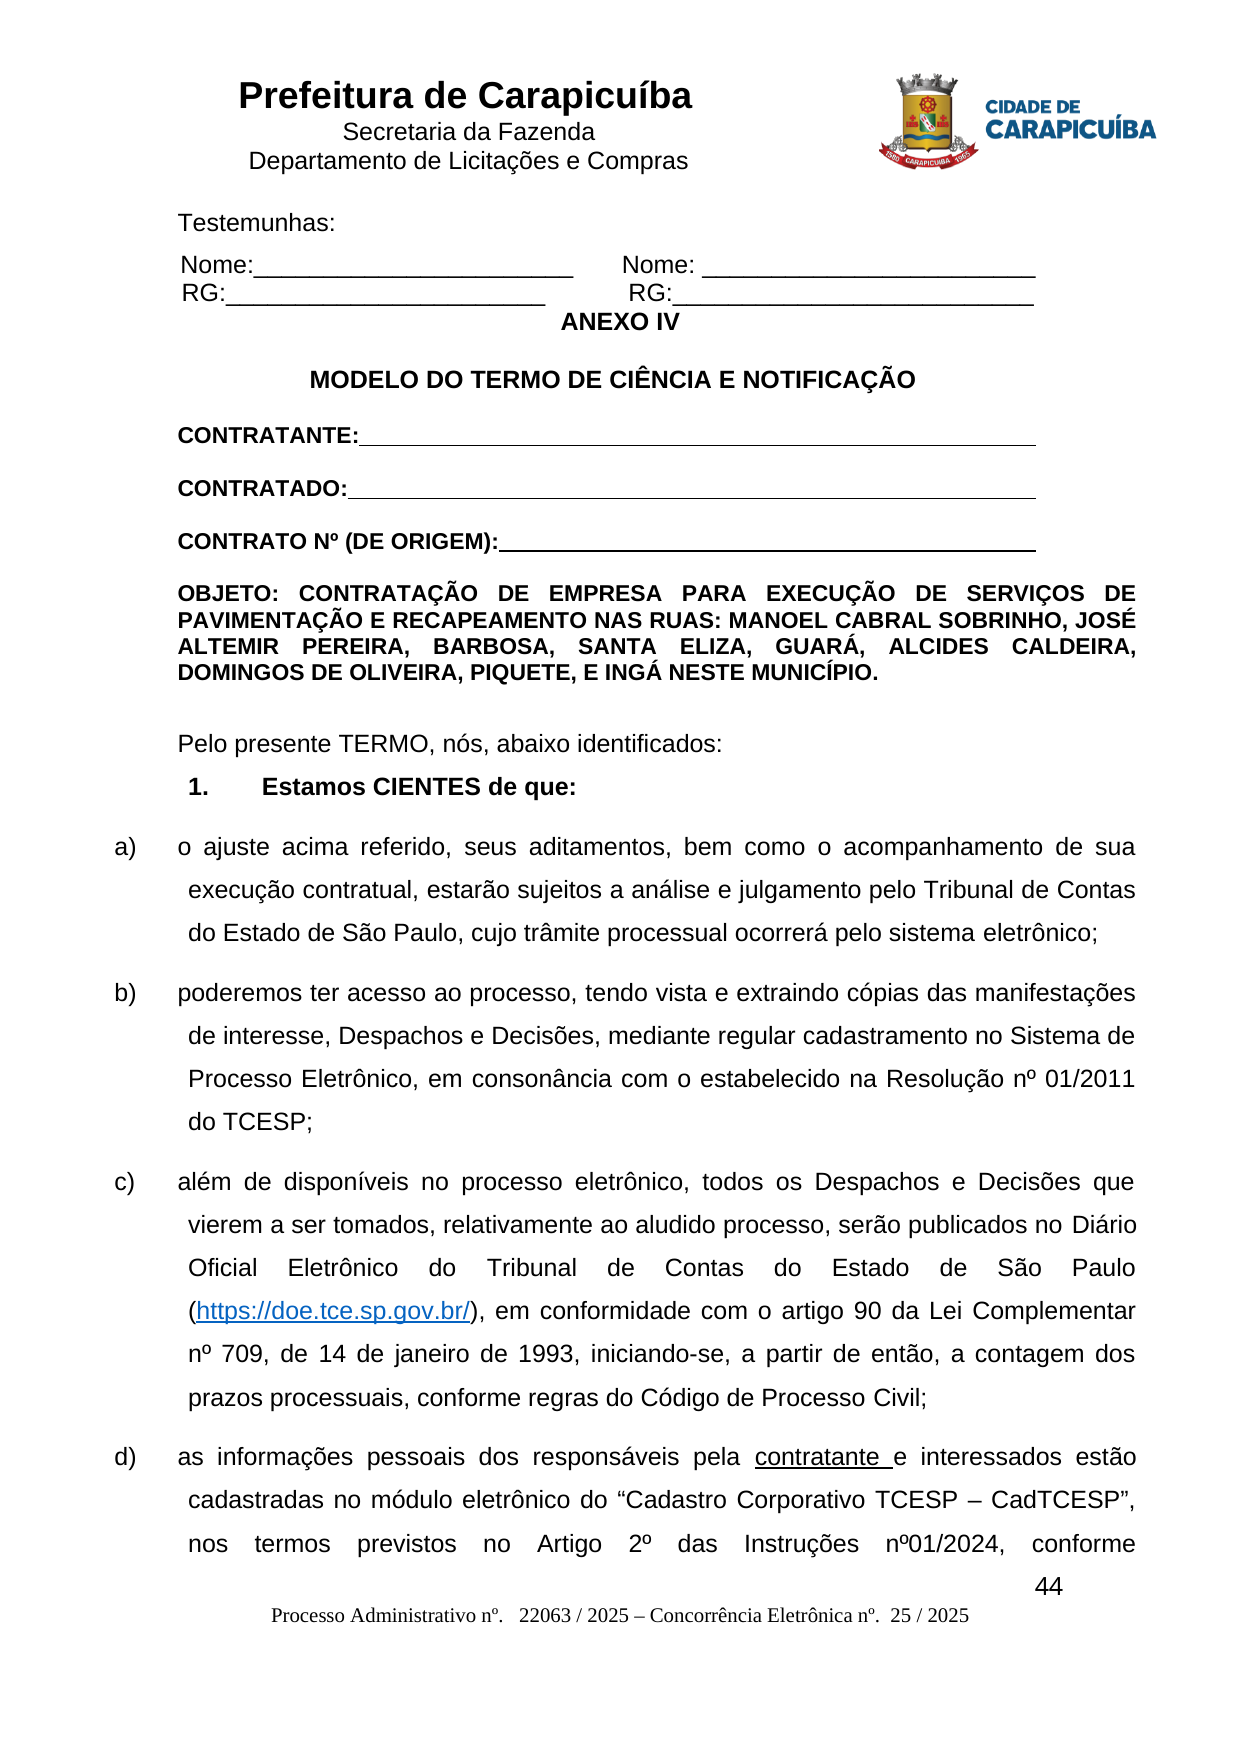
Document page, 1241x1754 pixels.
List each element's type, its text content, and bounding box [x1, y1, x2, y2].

text CONTRATANTE: [177, 422, 1137, 448]
text CONTRATADO: [177, 475, 1137, 501]
text Pelo presente TERMO, nós, abaixo identificados: [177, 729, 1137, 758]
list o ajuste acima referido, seus aditamentos, bem como o acompanhamento de sua execução contratual, estarão sujeitos a análise e julgamento pelo Tribunal de Contas do Estado de São Paulo, cujo trâmite processual ocorrerá pelo sistema eletrônico; [114, 832, 1137, 947]
text CONTRATO Nº (DE ORIGEM): [177, 528, 1137, 554]
list poderemos ter acesso ao processo, tendo vista e extraindo cópias das manifestações de interesse, Despachos e Decisões, mediante regular cadastramento no Sistema de Processo Eletrônico, em consonância com o estabelecido na Resolução nº 01/2011 do TCESP; [114, 978, 1137, 1136]
picture [877, 65, 1159, 172]
text OBJETO: CONTRATAÇÃO DE EMPRESA PARA EXECUÇÃO DE SERVIÇOS DE PAVIMENTAÇÃO E RECAPEAMENTO NAS RUAS: MANOEL CABRAL SOBRINHO, JOSÉ ALTEMIR PEREIRA, BARBOSA, SANTA ELIZA, GUARÁ, ALCIDES CALDEIRA, DOMINGOS DE OLIVEIRA, PIQUETE, E INGÁ NESTE MUNICÍPIO. [177, 580, 1137, 686]
text RG:_______________________ RG:__________________________ [177, 278, 1039, 307]
list Estamos CIENTES de que: [188, 772, 1137, 801]
list além de disponíveis no processo eletrônico, todos os Despachos e Decisões que vierem a ser tomados, relativamente ao aludido processo, serão publicados no Diário Oficial Eletrônico do Tribunal de Contas do Estado de São Paulo (https://doe.tce.sp.gov.br/), em conformidade com o artigo 90 da Lei Complementar nº 709, de 14 de janeiro de 1993, iniciando-se, a partir de então, a contagem dos prazos processuais, conforme regras do Código de Processo Civil; [114, 1167, 1137, 1411]
text MODELO DO TERMO DE CIÊNCIA E NOTIFICAÇÃO [177, 365, 1048, 393]
text Testemunhas: [177, 208, 1039, 237]
text ANEXO IV [177, 307, 1063, 336]
text Nome:_______________________ Nome: ________________________ [177, 250, 1039, 278]
